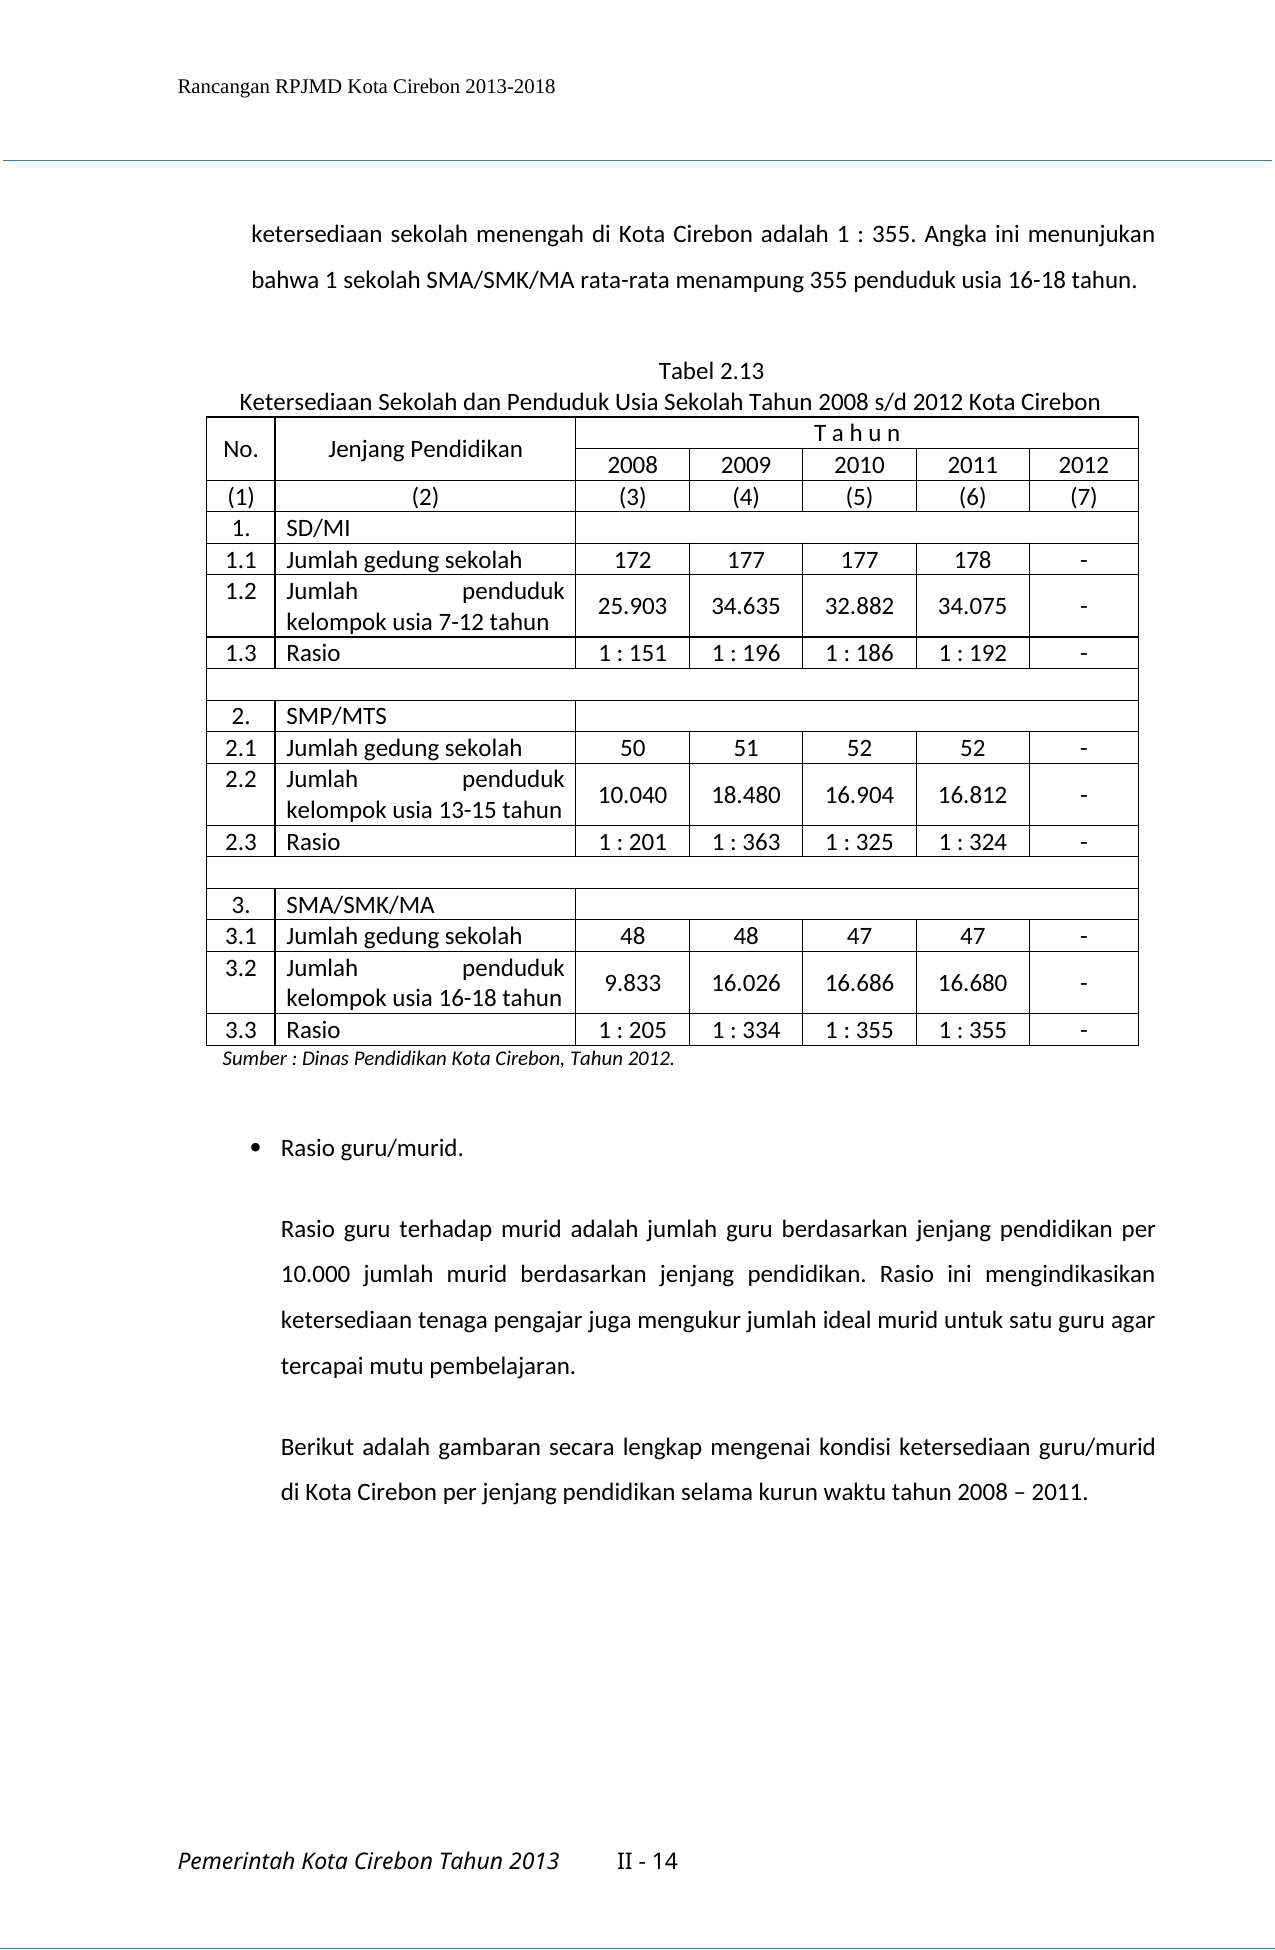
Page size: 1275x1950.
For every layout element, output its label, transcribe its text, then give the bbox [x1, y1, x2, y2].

table_cell - [1030, 732, 1138, 763]
table_cell 34.635 [690, 575, 802, 636]
table_cell 1. [207, 512, 274, 543]
table_cell 16.812 [917, 764, 1029, 825]
table_cell 1 : 324 [917, 826, 1029, 856]
table_cell - [1030, 952, 1138, 1013]
table_cell Jumlah penduduk kelompok usia 13-15 tahun [276, 764, 575, 825]
table_cell 3.2 [207, 952, 274, 1013]
table_cell 3. [207, 889, 274, 919]
table_cell 178 [917, 544, 1029, 574]
table_cell 34.075 [917, 575, 1029, 636]
table_cell 16.686 [803, 952, 916, 1013]
table_cell (7) [1030, 481, 1138, 511]
table_cell 1 : 355 [917, 1014, 1029, 1044]
table_cell 18.480 [690, 764, 802, 825]
table_cell 3.3 [207, 1014, 274, 1044]
table_cell - [1030, 920, 1138, 951]
table_cell 48 [576, 920, 689, 951]
table_cell - [1030, 764, 1138, 825]
table_cell 2.1 [207, 732, 274, 763]
table_cell - [1030, 638, 1138, 668]
table_cell Jumlah gedung sekolah [276, 544, 575, 574]
table_cell SD/MI [276, 512, 575, 543]
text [251, 218, 1157, 294]
table_cell 1 : 201 [576, 826, 689, 856]
table_cell 3.1 [207, 920, 274, 951]
table_cell 16.026 [690, 952, 802, 1013]
table_cell 2011 [917, 449, 1029, 479]
text Ketersediaan Sekolah dan Penduduk Usia Sekolah Tahun 2008 s/d 2012 Kota Cirebon [177, 386, 1157, 416]
table_cell 2010 [803, 449, 916, 479]
table_cell (2) [276, 481, 575, 511]
table_cell 16.680 [917, 952, 1029, 1013]
table_header No. [207, 418, 274, 479]
table_cell 51 [690, 732, 802, 763]
table_cell 1 : 363 [690, 826, 802, 856]
table_cell 10.040 [576, 764, 689, 825]
table_header T a h u n [576, 418, 1138, 448]
table_cell 25.903 [576, 575, 689, 636]
table_cell (4) [690, 481, 802, 511]
table_cell [207, 669, 1138, 699]
table_cell Jumlah penduduk kelompok usia 16-18 tahun [276, 952, 575, 1013]
table_cell SMP/MTS [276, 701, 575, 731]
table_cell 52 [917, 732, 1029, 763]
table_header Jenjang Pendidikan [276, 418, 575, 479]
table_cell 172 [576, 544, 689, 574]
table_cell 177 [803, 544, 916, 574]
table_cell 2. [207, 701, 274, 731]
table_cell 2.2 [207, 764, 274, 825]
table_cell 1.1 [207, 544, 274, 574]
table_cell 32.882 [803, 575, 916, 636]
table_cell 2008 [576, 449, 689, 479]
table_cell 50 [576, 732, 689, 763]
table_cell - [1030, 826, 1138, 856]
table_cell 1.2 [207, 575, 274, 636]
table_cell 1 : 325 [803, 826, 916, 856]
table_cell 1 : 196 [690, 638, 802, 668]
table_cell 52 [803, 732, 916, 763]
table_cell 1 : 151 [576, 638, 689, 668]
table_cell 2009 [690, 449, 802, 479]
table_cell (1) [207, 481, 274, 511]
list Rasio guru/murid. [251, 1132, 1157, 1163]
table_cell 1 : 334 [690, 1014, 802, 1044]
text Berikut adalah gambaran secara lengkap mengenai kondisi ketersediaan guru/murid di Kota Cirebon per jenjang pendidikan selama kurun waktu tahun 2008 – 2011. [281, 1431, 1157, 1507]
table_cell Jumlah penduduk kelompok usia 7-12 tahun [276, 575, 575, 636]
table_cell 48 [690, 920, 802, 951]
table_cell 177 [690, 544, 802, 574]
text Sumber : Dinas Pendidikan Kota Cirebon, Tahun 2012. [177, 1046, 1157, 1071]
table_cell - [1030, 544, 1138, 574]
table_cell SMA/SMK/MA [276, 889, 575, 919]
table_cell 2012 [1030, 449, 1138, 479]
table_cell 1.3 [207, 638, 274, 668]
table_cell [576, 701, 1138, 731]
table_cell 1 : 186 [803, 638, 916, 668]
table_cell [207, 857, 1138, 888]
table_cell Jumlah gedung sekolah [276, 732, 575, 763]
table_cell Rasio [276, 1014, 575, 1044]
table_cell 1 : 355 [803, 1014, 916, 1044]
table_cell [576, 889, 1138, 919]
table_cell Rasio [276, 638, 575, 668]
table_cell 16.904 [803, 764, 916, 825]
table_cell - [1030, 575, 1138, 636]
table_cell (5) [803, 481, 916, 511]
table_cell 47 [803, 920, 916, 951]
table_cell (6) [917, 481, 1029, 511]
table_cell - [1030, 1014, 1138, 1044]
table_cell 1 : 192 [917, 638, 1029, 668]
table_cell [576, 512, 1138, 543]
table_cell Jumlah gedung sekolah [276, 920, 575, 951]
text Rasio guru terhadap murid adalah jumlah guru berdasarkan jenjang pendidikan per 10.000 jumlah murid berdasarkan jenjang pendidikan. Rasio ini mengindikasikan ketersediaan tenaga pengajar juga mengukur jumlah ideal murid untuk satu guru agar tercapai mutu pembelajaran. [281, 1213, 1157, 1381]
text Tabel 2.13 [266, 355, 1157, 386]
table_cell 9.833 [576, 952, 689, 1013]
table_cell 47 [917, 920, 1029, 951]
table_cell 2.3 [207, 826, 274, 856]
table_cell (3) [576, 481, 689, 511]
table_cell 1 : 205 [576, 1014, 689, 1044]
table_cell Rasio [276, 826, 575, 856]
